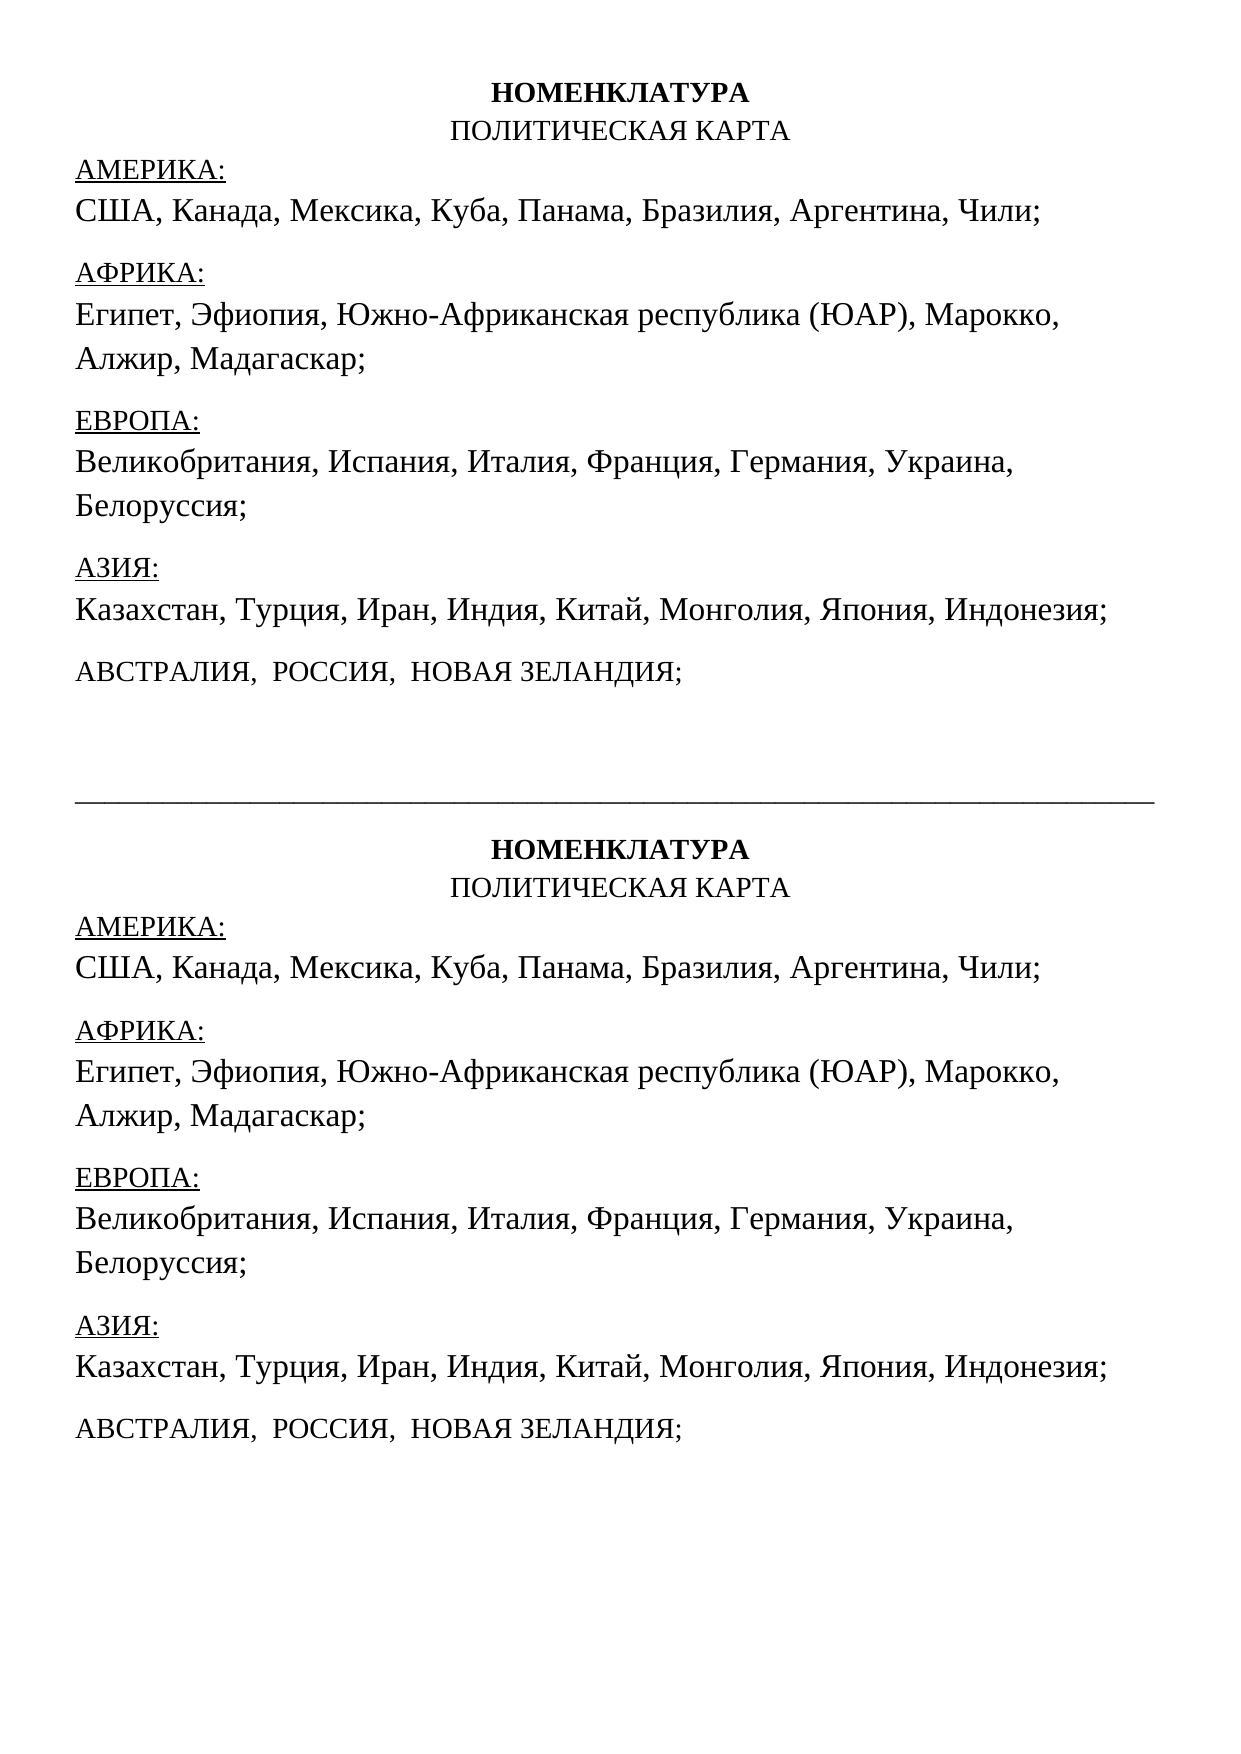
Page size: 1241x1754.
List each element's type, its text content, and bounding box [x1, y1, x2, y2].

text АМЕРИКА: [75, 152, 1165, 186]
text Великобритания, Испания, Италия, Франция, Германия, Украина, Белоруссия; [75, 442, 1165, 524]
text __________________________________________________________________________ [75, 773, 1165, 806]
text АЗИЯ: [75, 551, 1165, 584]
text Казахстан, Турция, Иран, Индия, Китай, Монголия, Япония, Индонезия; [75, 1346, 1165, 1384]
text АФРИКА: [75, 256, 1165, 289]
text ПОЛИТИЧЕСКАЯ КАРТА [75, 113, 1165, 147]
text АВСТРАЛИЯ, РОССИЯ, НОВАЯ ЗЕЛАНДИЯ; [75, 1411, 1165, 1444]
text АМЕРИКА: [75, 909, 1165, 943]
text Египет, Эфиопия, Южно-Африканская республика (ЮАР), Марокко, Алжир, Мадагаскар; [75, 294, 1165, 376]
text НОМЕНКЛАТУРА [75, 75, 1165, 108]
text ПОЛИТИЧЕСКАЯ КАРТА [75, 871, 1165, 904]
text АЗИЯ: [75, 1308, 1165, 1341]
text НОМЕНКЛАТУРА [75, 832, 1165, 866]
text США, Канада, Мексика, Куба, Панама, Бразилия, Аргентина, Чили; [75, 948, 1165, 986]
text Египет, Эфиопия, Южно-Африканская республика (ЮАР), Марокко, Алжир, Мадагаскар; [75, 1051, 1165, 1133]
text США, Канада, Мексика, Куба, Панама, Бразилия, Аргентина, Чили; [75, 191, 1165, 229]
text ЕВРОПА: [75, 403, 1165, 437]
text Великобритания, Испания, Италия, Франция, Германия, Украина, Белоруссия; [75, 1199, 1165, 1281]
text Казахстан, Турция, Иран, Индия, Китай, Монголия, Япония, Индонезия; [75, 589, 1165, 627]
text АФРИКА: [75, 1013, 1165, 1046]
text АВСТРАЛИЯ, РОССИЯ, НОВАЯ ЗЕЛАНДИЯ; [75, 654, 1165, 687]
text ЕВРОПА: [75, 1160, 1165, 1194]
